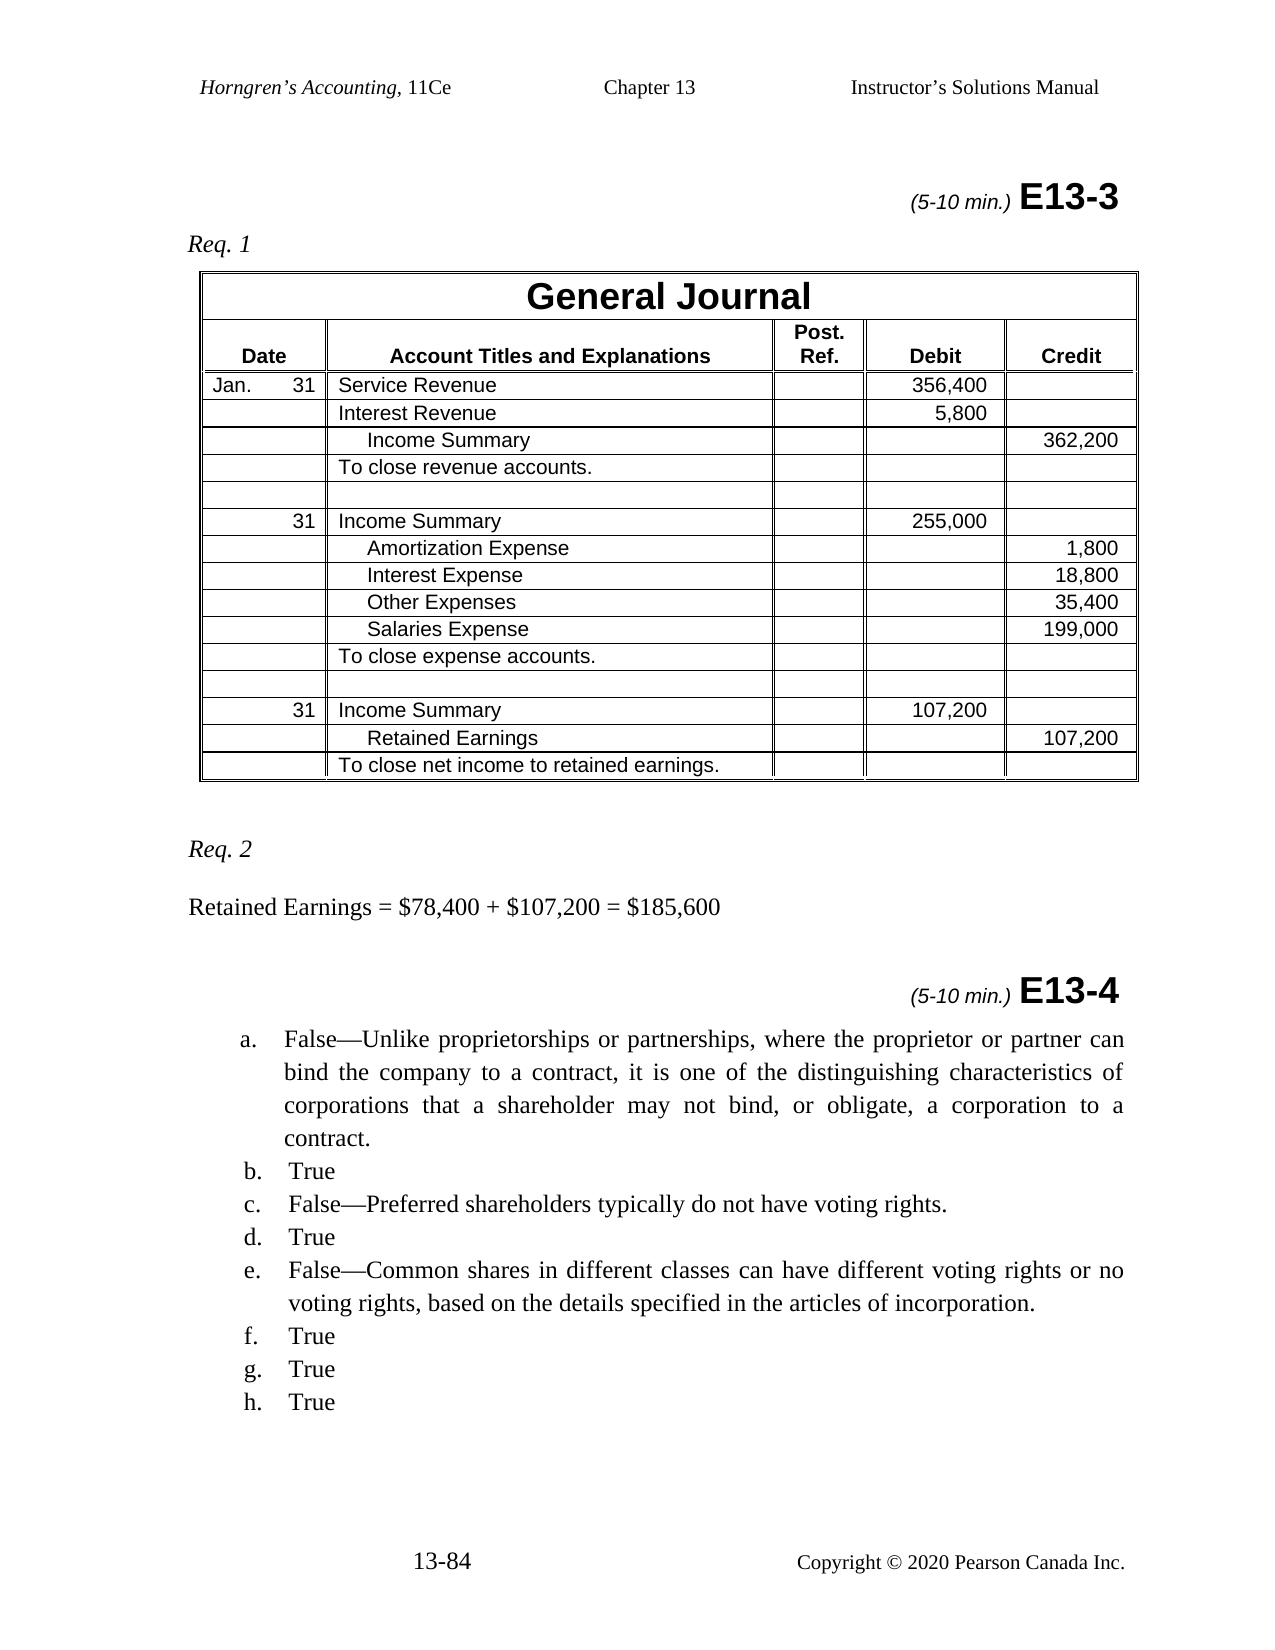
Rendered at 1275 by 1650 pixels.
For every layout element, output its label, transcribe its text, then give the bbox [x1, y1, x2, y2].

text d. True [244, 1222, 1125, 1251]
table_cell 5,800 [867, 400, 1004, 426]
table_cell [1006, 753, 1136, 778]
table_cell [775, 617, 863, 643]
table_cell To close revenue accounts. [328, 455, 772, 481]
table_cell Debit [867, 320, 1004, 370]
table_cell [203, 671, 276, 697]
table_cell [867, 671, 1004, 697]
table_cell [775, 373, 863, 399]
table_cell [203, 563, 276, 589]
table_cell 1,800 [1007, 536, 1136, 562]
text a. False—Unlike proprietorships or partnerships, where the proprietor or partner can bind the company to a contract, it is one of the distinguishing characteristics of corporations that a shareholder may not bind, or obligate, a corporation to a contract. [239, 1024, 1125, 1152]
table_cell Amortization Expense [328, 536, 772, 562]
table_cell Retained Earnings [328, 725, 772, 751]
text Req. 1 [187, 229, 1174, 258]
table_cell 107,200 [867, 698, 1004, 724]
table_cell [775, 698, 863, 724]
table_cell [775, 671, 863, 697]
table_header General Journal [203, 274, 1136, 319]
table_cell [775, 563, 863, 589]
table_cell [865, 753, 1006, 778]
text (5-10 min.) E13-4 [187, 968, 1119, 1012]
table_cell [276, 428, 325, 453]
text Req. 2 [188, 834, 1174, 863]
table_cell 362,200 [1007, 428, 1136, 453]
table_cell Service Revenue [328, 373, 772, 399]
table_cell [775, 455, 863, 481]
table_cell [203, 725, 276, 751]
table_cell [867, 455, 1004, 481]
table_cell [775, 725, 863, 751]
table_cell [867, 536, 1004, 562]
table_cell [1007, 509, 1136, 535]
table_cell [276, 482, 325, 508]
table_cell [203, 617, 276, 643]
text h. True [244, 1387, 1125, 1416]
table_cell [867, 482, 1004, 508]
table_cell Other Expenses [328, 590, 772, 616]
table_cell To close net income to retained earnings. [327, 753, 774, 778]
table_cell Interest Expense [328, 563, 772, 589]
table_cell [203, 509, 276, 535]
table_cell Income Summary [328, 428, 772, 453]
table_cell 31 [276, 698, 325, 724]
table_cell [775, 644, 863, 670]
table_cell [775, 590, 863, 616]
table_cell [328, 482, 772, 508]
table_cell 18,800 [1007, 563, 1136, 589]
table_cell Salaries Expense [328, 617, 772, 643]
table_cell [203, 455, 276, 481]
table_cell [203, 428, 276, 453]
text c. False—Preferred shareholders typically do not have voting rights. [244, 1189, 1125, 1218]
table_cell [276, 590, 325, 616]
table_cell [1007, 400, 1136, 426]
table_cell [1007, 671, 1136, 697]
table_cell [867, 563, 1004, 589]
table_cell [1007, 482, 1136, 508]
table_cell [1006, 370, 1137, 399]
table_cell [203, 644, 276, 670]
table_cell Account Titles and Explanations [328, 320, 772, 370]
table_cell [203, 482, 276, 508]
text Retained Earnings = $78,400 + $107,200 = $185,600 [188, 892, 1174, 921]
text g. True [244, 1354, 1125, 1383]
table_cell [775, 536, 863, 562]
table_cell [276, 563, 325, 589]
table_cell Post. Ref. [775, 320, 863, 370]
table_cell [867, 617, 1004, 643]
table_cell [775, 428, 863, 453]
text b. True [244, 1156, 1125, 1185]
table_cell [276, 725, 325, 751]
table_cell [328, 671, 772, 697]
table_cell Date [203, 320, 325, 370]
table_cell [867, 725, 1004, 751]
table_cell [203, 400, 276, 426]
text e. False—Common shares in different classes can have different voting rights or no voting rights, based on the details specified in the articles of incorporation. [244, 1255, 1125, 1317]
table_cell [276, 671, 325, 697]
table_cell 199,000 [1007, 617, 1136, 643]
text f. True [244, 1321, 1125, 1350]
table_cell Credit [1007, 320, 1136, 370]
table_cell [276, 644, 325, 670]
table_cell 107,200 [1007, 725, 1136, 751]
table_cell [276, 400, 325, 426]
table_cell [867, 590, 1004, 616]
table_cell [276, 536, 325, 562]
table_cell 35,400 [1007, 590, 1136, 616]
table_cell [1007, 644, 1136, 670]
table_cell To close expense accounts. [328, 644, 772, 670]
table_cell [775, 509, 863, 535]
table_cell Income Summary [328, 698, 772, 724]
table_cell [276, 617, 325, 643]
table_cell [276, 455, 325, 481]
table_cell 255,000 [867, 509, 1004, 535]
table_cell Income Summary [328, 509, 772, 535]
table_cell [1007, 698, 1136, 724]
table_cell [203, 698, 276, 724]
text (5-10 min.) E13-3 [187, 174, 1119, 217]
table_cell Interest Revenue [328, 400, 772, 426]
table_cell [1007, 455, 1136, 481]
table_cell 31 [276, 509, 325, 535]
table_cell [867, 644, 1004, 670]
table_cell [203, 536, 276, 562]
table_cell 356,400 [867, 373, 1004, 399]
table_cell [775, 482, 863, 508]
table_cell 31 [276, 373, 325, 399]
table_cell Jan. [201, 370, 276, 399]
table_cell [203, 590, 276, 616]
table_cell [775, 400, 863, 426]
table_cell [203, 753, 276, 778]
table_cell [276, 753, 327, 778]
table_cell [867, 428, 1004, 453]
table_cell [774, 753, 865, 778]
